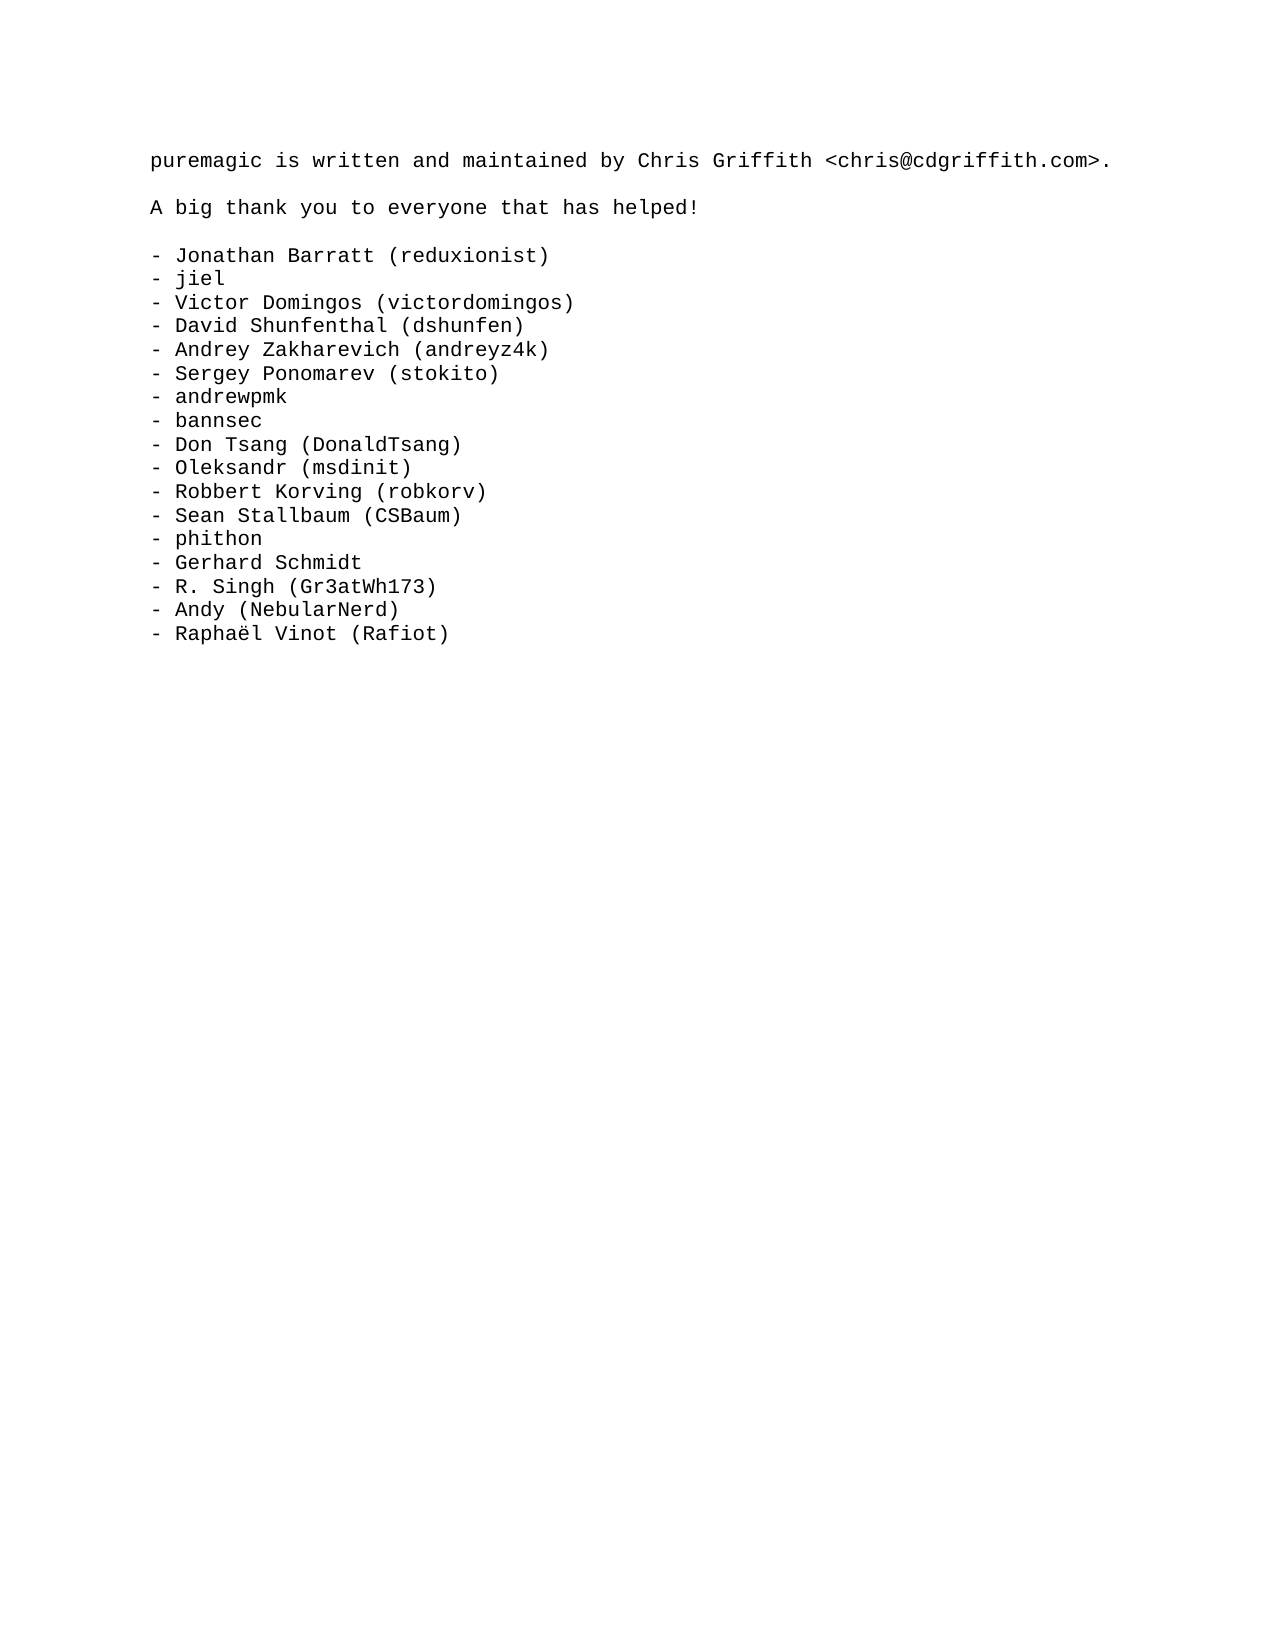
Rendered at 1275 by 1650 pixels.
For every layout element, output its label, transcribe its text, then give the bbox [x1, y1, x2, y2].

text - phithon [150, 528, 1125, 552]
text - Sean Stallbaum (CSBaum) [150, 505, 1125, 528]
text - Victor Domingos (victordomingos) [150, 292, 1125, 316]
text - Robbert Korving (robkorv) [150, 481, 1125, 505]
text - bannsec [150, 410, 1125, 434]
text - Sergey Ponomarev (stokito) [150, 363, 1125, 386]
text puremagic is written and maintained by Chris Griffith <chris@cdgriffith.com>. [150, 150, 1125, 174]
text - Oleksandr (msdinit) [150, 457, 1125, 481]
text - Gerhard Schmidt [150, 552, 1125, 576]
text A big thank you to everyone that has helped! [150, 197, 1125, 221]
text - andrewpmk [150, 386, 1125, 410]
text - Don Tsang (DonaldTsang) [150, 434, 1125, 457]
text - Andrey Zakharevich (andreyz4k) [150, 339, 1125, 363]
text - David Shunfenthal (dshunfen) [150, 316, 1125, 339]
text - Andy (NebularNerd) [150, 599, 1125, 623]
text - R. Singh (Gr3atWh173) [150, 576, 1125, 599]
text - Raphaël Vinot (Rafiot) [150, 623, 1125, 647]
text - Jonathan Barratt (reduxionist) [150, 244, 1125, 268]
text - jiel [150, 268, 1125, 292]
